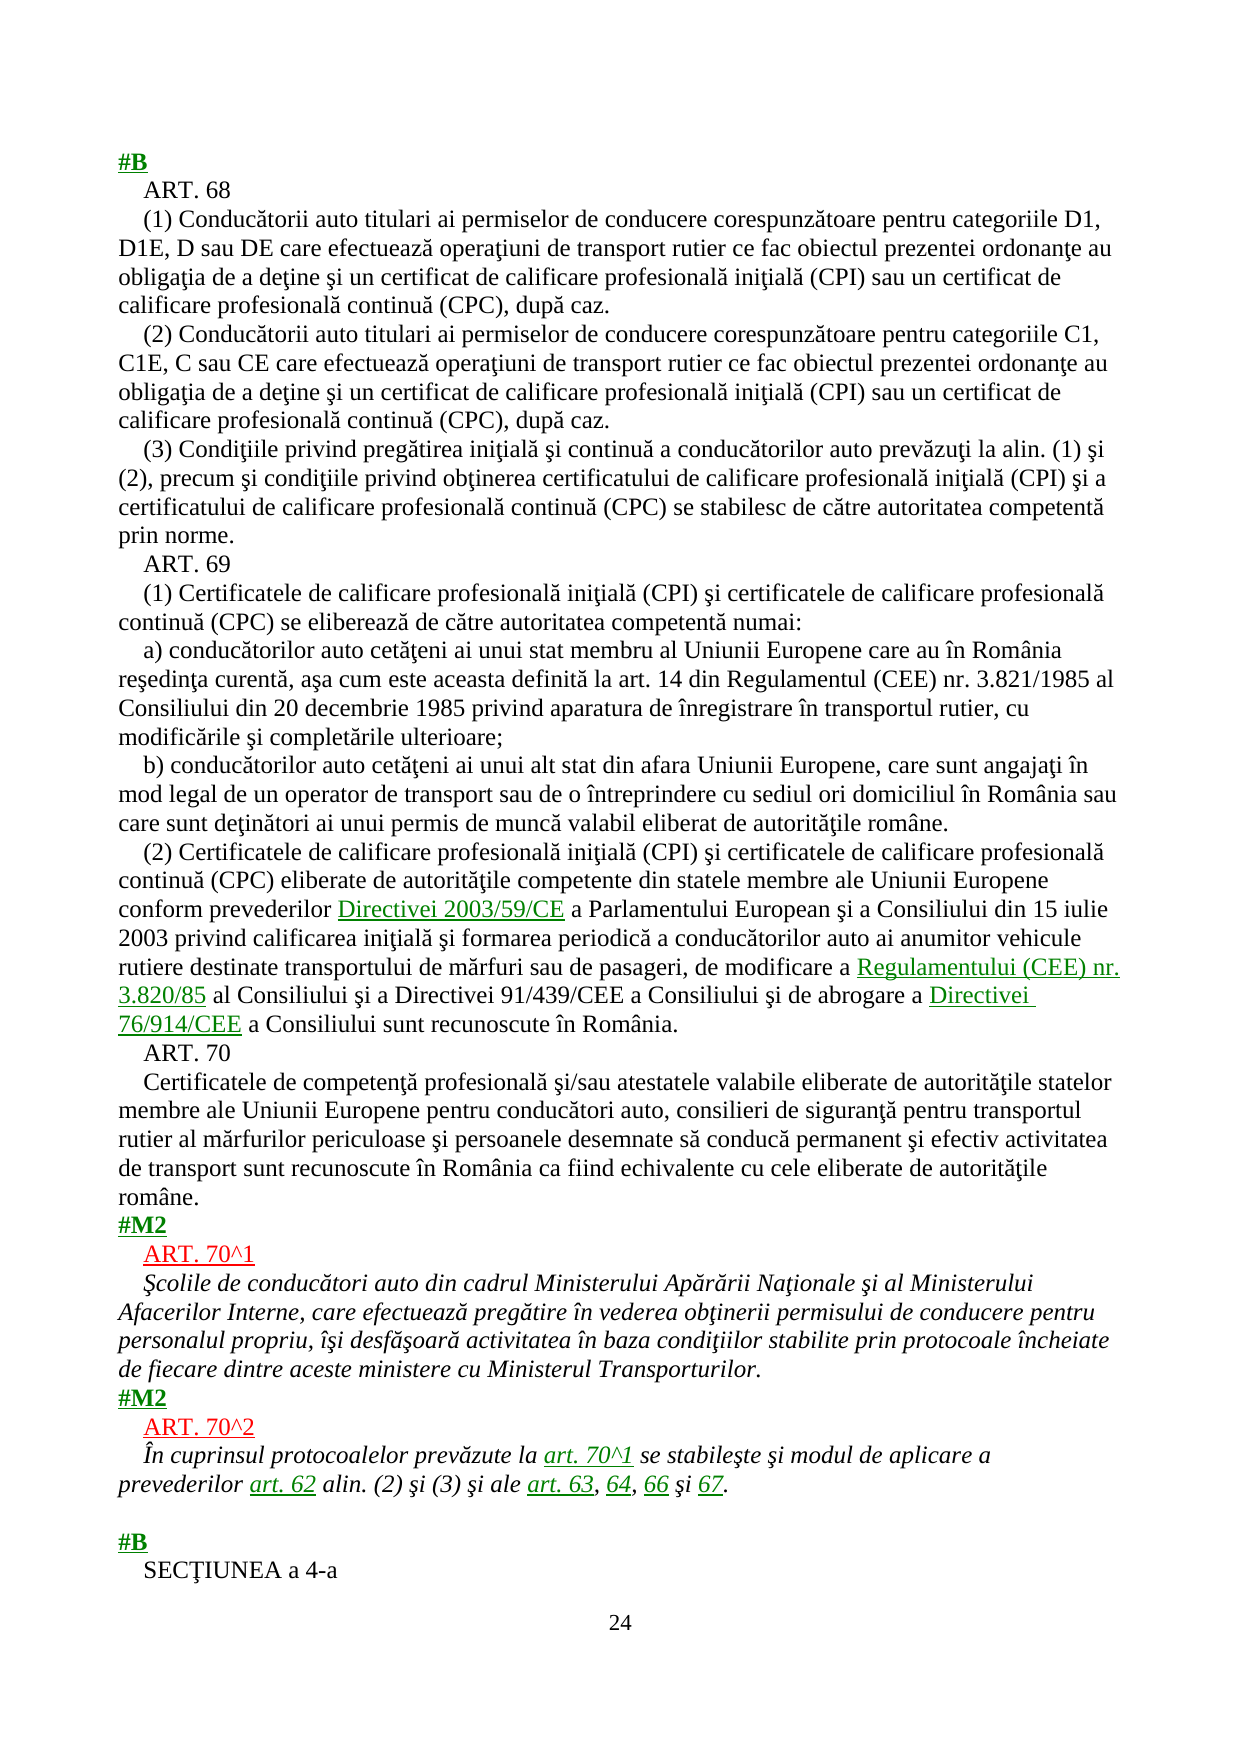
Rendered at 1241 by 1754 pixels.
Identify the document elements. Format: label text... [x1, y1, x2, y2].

text ART. 68 [118, 176, 1122, 204]
text #M2 [118, 1211, 1122, 1239]
text #B [118, 1527, 1122, 1556]
text Certificatele de competenţă profesională şi/sau atestatele valabile eliberate de autorităţile statelor membre ale Uniunii Europene pentru conducători auto, consilieri de siguranţă pentru transportul rutier al mărfurilor periculoase şi persoanele desemnate să conducă permanent şi efectiv activitatea de transport sunt recunoscute în România ca fiind echivalente cu cele eliberate de autorităţile române. [118, 1067, 1122, 1211]
text a) conducătorilor auto cetăţeni ai unui stat membru al Uniunii Europene care au în România reşedinţa curentă, aşa cum este aceasta definită la art. 14 din Regulamentul (CEE) nr. 3.821/1985 al Consiliului din 20 decembrie 1985 privind aparatura de înregistrare în transportul rutier, cu modificările şi completările ulterioare; [118, 636, 1122, 751]
text ART. 70^1 [118, 1239, 1122, 1268]
text (1) Conducătorii auto titulari ai permiselor de conducere corespunzătoare pentru categoriile D1, D1E, D sau DE care efectuează operaţiuni de transport rutier ce fac obiectul prezentei ordonanţe au obligaţia de a deţine şi un certificat de calificare profesională iniţială (CPI) sau un certificat de calificare profesională continuă (CPC), după caz. [118, 204, 1122, 319]
text ART. 69 [118, 549, 1122, 578]
text ART. 70 [118, 1038, 1122, 1067]
text (1) Certificatele de calificare profesională iniţială (CPI) şi certificatele de calificare profesională continuă (CPC) se eliberează de către autoritatea competentă numai: [118, 578, 1122, 636]
text SECŢIUNEA a 4-a [118, 1556, 1122, 1584]
text #B [118, 147, 1122, 176]
text În cuprinsul protocoalelor prevăzute la art. 70^1 se stabileşte şi modul de aplicare a prevederilor art. 62 alin. (2) şi (3) şi ale art. 63, 64, 66 şi 67. [118, 1441, 1122, 1498]
text (3) Condiţiile privind pregătirea iniţială şi continuă a conducătorilor auto prevăzuţi la alin. (1) şi (2), precum şi condiţiile privind obţinerea certificatului de calificare profesională iniţială (CPI) şi a certificatului de calificare profesională continuă (CPC) se stabilesc de către autoritatea competentă prin norme. [118, 434, 1122, 549]
text ART. 70^2 [118, 1412, 1122, 1441]
text (2) Conducătorii auto titulari ai permiselor de conducere corespunzătoare pentru categoriile C1, C1E, C sau CE care efectuează operaţiuni de transport rutier ce fac obiectul prezentei ordonanţe au obligaţia de a deţine şi un certificat de calificare profesională iniţială (CPI) sau un certificat de calificare profesională continuă (CPC), după caz. [118, 319, 1122, 434]
text Şcolile de conducători auto din cadrul Ministerului Apărării Naţionale şi al Ministerului Afacerilor Interne, care efectuează pregătire în vederea obţinerii permisului de conducere pentru personalul propriu, îşi desfăşoară activitatea în baza condiţiilor stabilite prin protocoale încheiate de fiecare dintre aceste ministere cu Ministerul Transporturilor. [118, 1268, 1122, 1383]
text (2) Certificatele de calificare profesională iniţială (CPI) şi certificatele de calificare profesională continuă (CPC) eliberate de autorităţile competente din statele membre ale Uniunii Europene conform prevederilor Directivei 2003/59/CE a Parlamentului European şi a Consiliului din 15 iulie 2003 privind calificarea iniţială şi formarea periodică a conducătorilor auto ai anumitor vehicule rutiere destinate transportului de mărfuri sau de pasageri, de modificare a Regulamentului (CEE) nr. 3.820/85 al Consiliului şi a Directivei 91/439/CEE a Consiliului şi de abrogare a Directivei 76/914/CEE a Consiliului sunt recunoscute în România. [118, 837, 1122, 1038]
text #M2 [118, 1383, 1122, 1412]
text b) conducătorilor auto cetăţeni ai unui alt stat din afara Uniunii Europene, care sunt angajaţi în mod legal de un operator de transport sau de o întreprindere cu sediul ori domiciliul în România sau care sunt deţinători ai unui permis de muncă valabil eliberat de autorităţile române. [118, 751, 1122, 837]
